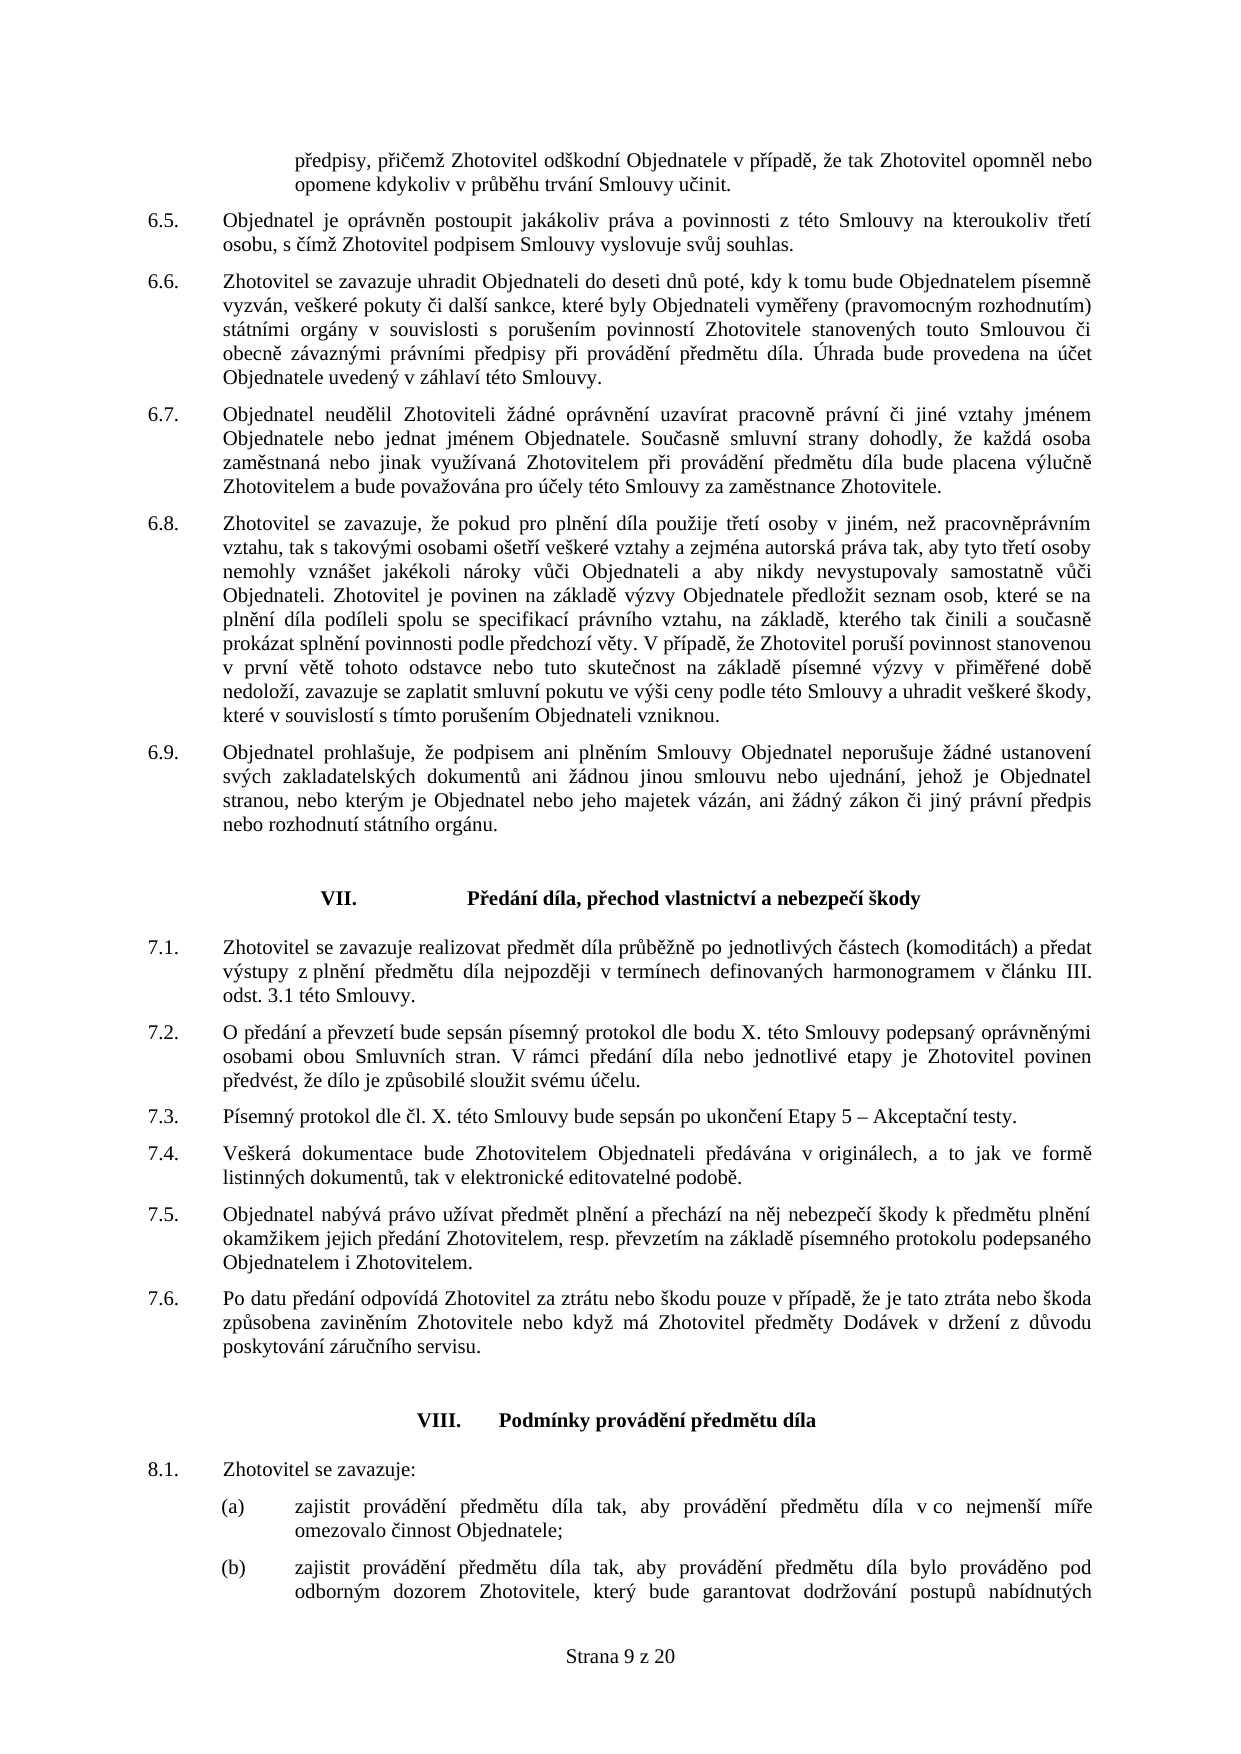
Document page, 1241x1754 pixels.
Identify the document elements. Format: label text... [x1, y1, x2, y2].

text 7.1. Zhotovitel se zavazuje realizovat předmět díla průběžně po jednotlivých částech (komoditách) a předat výstupy z plnění předmětu díla nejpozději v termínech definovaných harmonogramem v článku III. odst. 3.1 této Smlouvy. [148, 935, 1092, 1007]
text (a) zajistit provádění předmětu díla tak, aby provádění předmětu díla v co nejmenší míře omezovalo činnost Objednatele; [221, 1494, 1092, 1542]
text 7.3. Písemný protokol dle čl. X. této Smlouvy bude sepsán po ukončení Etapy 5 – Akceptační testy. [148, 1104, 1092, 1128]
text 6.8. Zhotovitel se zavazuje, že pokud pro plnění díla použije třetí osoby v jiném, než pracovněprávním vztahu, tak s takovými osobami ošetří veškeré vztahy a zejména autorská práva tak, aby tyto třetí osoby nemohly vznášet jakékoli nároky vůči Objednateli a aby nikdy nevystupovaly samostatně vůči Objednateli. Zhotovitel je povinen na základě výzvy Objednatele předložit seznam osob, které se na plnění díla podíleli spolu se specifikací právního vztahu, na základě, kterého tak činili a současně prokázat splnění povinnosti podle předchozí věty. V případě, že Zhotovitel poruší povinnost stanovenou v první větě tohoto odstavce nebo tuto skutečnost na základě písemné výzvy v přiměřené době nedoloží, zavazuje se zaplatit smluvní pokutu ve výši ceny podle této Smlouvy a uhradit veškeré škody, které v souvislostí s tímto porušením Objednateli vzniknou. [148, 511, 1092, 727]
text 6.7. Objednatel neudělil Zhotoviteli žádné oprávnění uzavírat pracovně právní či jiné vztahy jménem Objednatele nebo jednat jménem Objednatele. Současně smluvní strany dohodly, že každá osoba zaměstnaná nebo jinak využívaná Zhotovitelem při provádění předmětu díla bude placena výlučně Zhotovitelem a bude považována pro účely této Smlouvy za zaměstnance Zhotovitele. [148, 402, 1092, 498]
text 6.6. Zhotovitel se zavazuje uhradit Objednateli do deseti dnů poté, kdy k tomu bude Objednatelem písemně vyzván, veškeré pokuty či další sankce, které byly Objednateli vyměřeny (pravomocným rozhodnutím) státními orgány v souvislosti s porušením povinností Zhotovitele stanovených touto Smlouvou či obecně závaznými právními předpisy při provádění předmětu díla. Úhrada bude provedena na účet Objednatele uvedený v záhlaví této Smlouvy. [148, 269, 1092, 389]
text 7.5. Objednatel nabývá právo užívat předmět plnění a přechází na něj nebezpečí škody k předmětu plnění okamžikem jejich předání Zhotovitelem, resp. převzetím na základě písemného protokolu podepsaného Objednatelem i Zhotovitelem. [148, 1201, 1092, 1274]
text 7.4. Veškerá dokumentace bude Zhotovitelem Objednateli předávána v originálech, a to jak ve formě listinných dokumentů, tak v elektronické editovatelné podobě. [148, 1141, 1092, 1189]
subtitle Podmínky provádění předmětu díla [185, 1408, 1092, 1432]
text 6.9. Objednatel prohlašuje, že podpisem ani plněním Smlouvy Objednatel neporušuje žádné ustanovení svých zakladatelských dokumentů ani žádnou jinou smlouvu nebo ujednání, jehož je Objednatel stranou, nebo kterým je Objednatel nebo jeho majetek vázán, ani žádný zákon či jiný právní předpis nebo rozhodnutí státního orgánu. [148, 739, 1092, 836]
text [221, 1554, 1092, 1603]
text 6.5. Objednatel je oprávněn postoupit jakákoliv práva a povinnosti z této Smlouvy na kteroukoliv třetí osobu, s čímž Zhotovitel podpisem Smlouvy vyslovuje svůj souhlas. [148, 208, 1092, 256]
text 7.6. Po datu předání odpovídá Zhotovitel za ztrátu nebo škodu pouze v případě, že je tato ztráta nebo škoda způsobena zaviněním Zhotovitele nebo když má Zhotovitel předměty Dodávek v držení z důvodu poskytování záručního servisu. [148, 1286, 1092, 1358]
text 7.2. O předání a převzetí bude sepsán písemný protokol dle bodu X. této Smlouvy podepsaný oprávněnými osobami obou Smluvních stran. V rámci předání díla nebo jednotlivé etapy je Zhotovitel povinen předvést, že dílo je způsobilé sloužit svému účelu. [148, 1019, 1092, 1092]
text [221, 148, 1092, 196]
text 8.1. Zhotovitel se zavazuje: [148, 1457, 1092, 1481]
subtitle Předání díla, přechod vlastnictví a nebezpečí škody [185, 886, 1092, 910]
